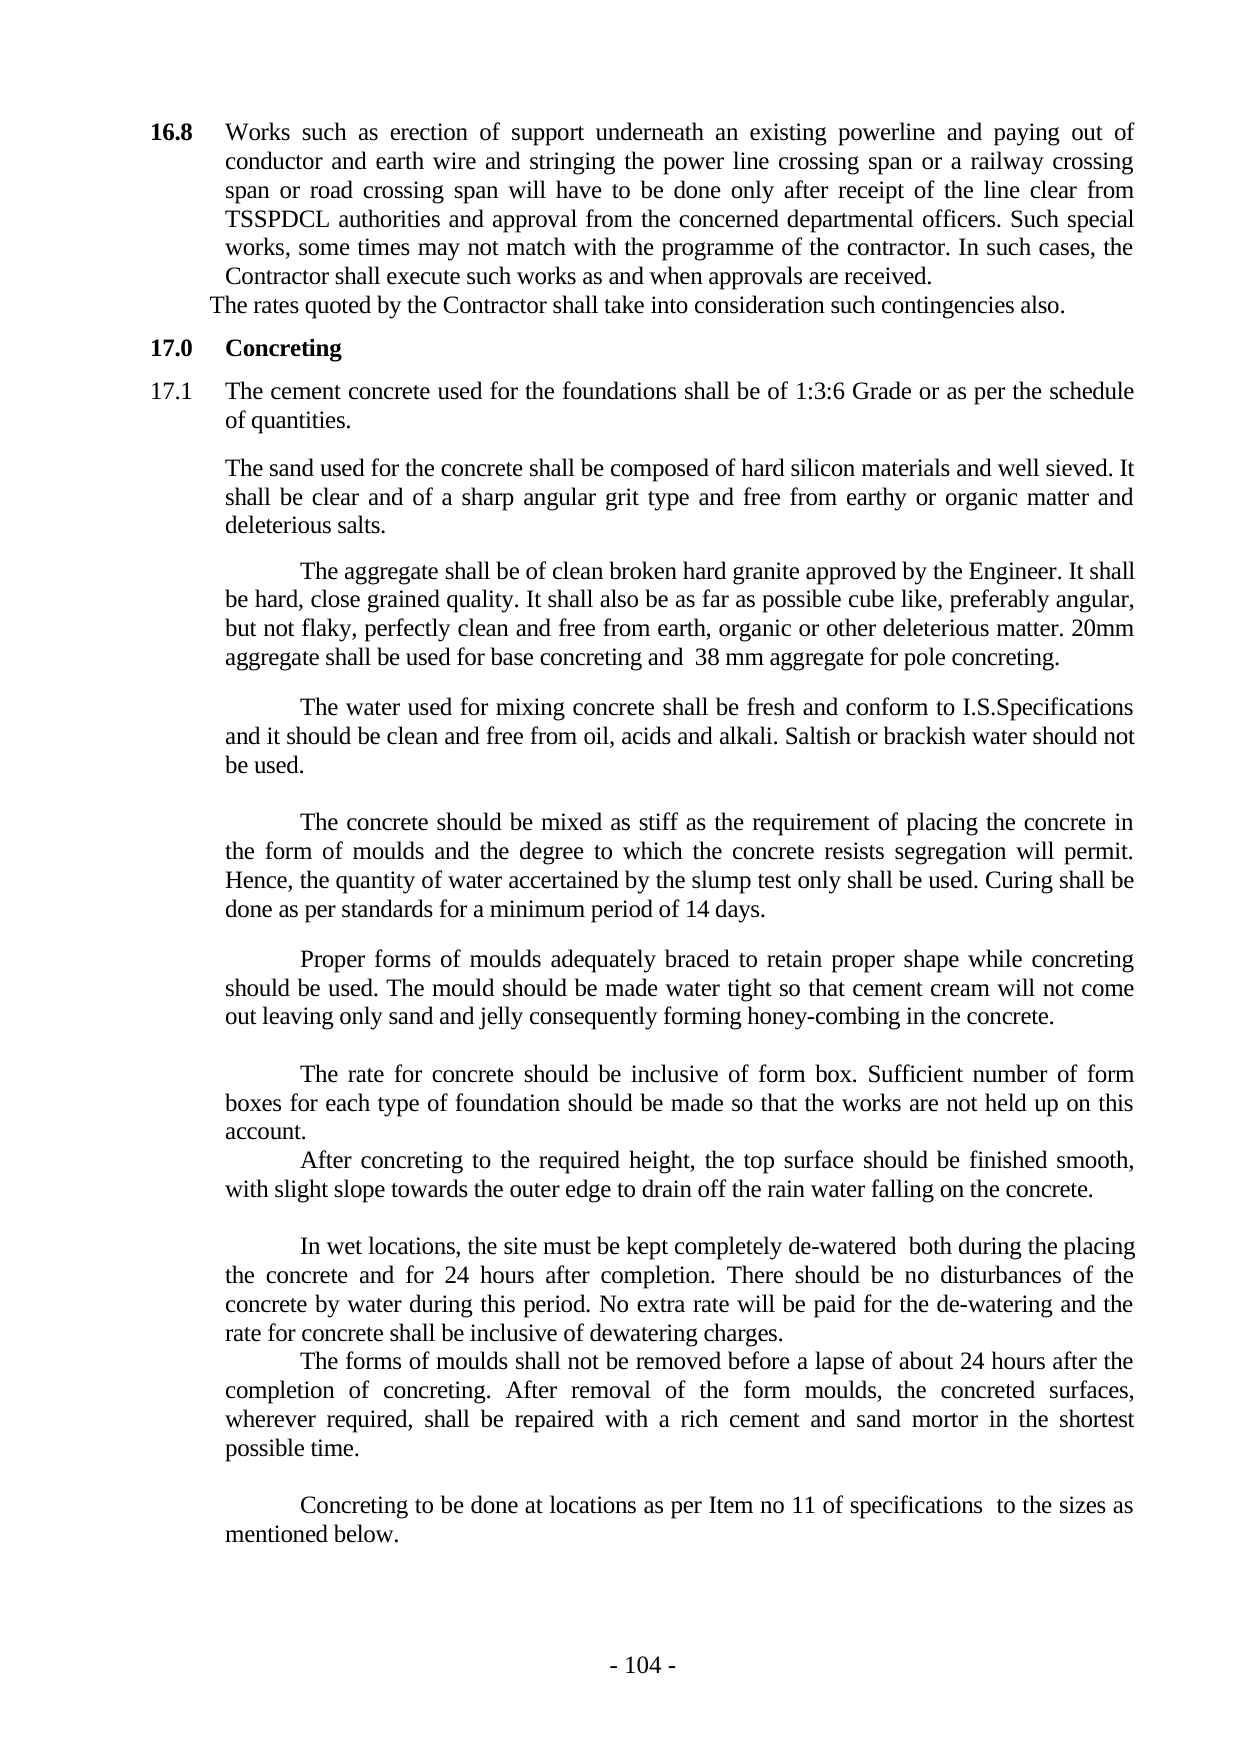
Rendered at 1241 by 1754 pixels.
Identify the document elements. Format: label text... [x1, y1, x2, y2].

list Concreting to be done at locations as per Item no 11 of specifications to the sizes as mentioned below. [150, 1490, 1135, 1548]
list Proper forms of moulds adequately braced to retain proper shape while concreting should be used. The mould should be made water tight so that cement cream will not come out leaving only sand and jelly consequently forming honey-combing in the concrete. [150, 944, 1135, 1030]
list The aggregate shall be of clean broken hard granite approved by the Engineer. It shall be hard, close grained quality. It shall also be as far as possible cube like, preferably angular, but not flaky, perfectly clean and free from earth, organic or other deleterious matter. 20mm aggregate shall be used for base concreting and 38 mm aggregate for pole concreting. [150, 556, 1135, 671]
list The rate for concrete should be inclusive of form box. Sufficient number of form boxes for each type of foundation should be made so that the works are not held up on this account. [150, 1059, 1135, 1145]
text 17.0 Concreting [150, 333, 1135, 362]
text The rates quoted by the Contractor shall take into consideration such contingencies also. [150, 290, 1135, 319]
list The concrete should be mixed as stiff as the requirement of placing the concrete in the form of moulds and the degree to which the concrete resists segregation will permit. Hence, the quantity of water accertained by the slump test only shall be used. Curing shall be done as per standards for a minimum period of 14 days. [150, 807, 1135, 922]
list The forms of moulds shall not be removed before a lapse of about 24 hours after the completion of concreting. After removal of the form moulds, the concreted surfaces, wherever required, shall be repaired with a rich cement and sand mortor in the shortest possible time. [150, 1346, 1135, 1461]
list In wet locations, the site must be kept completely de-watered both during the placing the concrete and for 24 hours after completion. There should be no disturbances of the concrete by water during this period. No extra rate will be paid for the de-watering and the rate for concrete shall be inclusive of dewatering charges. [150, 1231, 1135, 1346]
list After concreting to the required height, the top surface should be finished smooth, with slight slope towards the outer edge to drain off the rain water falling on the concrete. [150, 1145, 1135, 1203]
text 17.1 The cement concrete used for the foundations shall be of 1:3:6 Grade or as per the schedule of quantities. [150, 376, 1135, 434]
list The sand used for the concrete shall be composed of hard silicon materials and well sieved. It shall be clear and of a sharp angular grit type and free from earthy or organic matter and deleterious salts. [150, 453, 1135, 539]
list The water used for mixing concrete shall be fresh and conform to I.S.Specifications and it should be clean and free from oil, acids and alkali. Saltish or brackish water should not be used. [150, 692, 1135, 779]
text 16.8 Works such as erection of support underneath an existing powerline and paying out of conductor and earth wire and stringing the power line crossing span or a railway crossing span or road crossing span will have to be done only after receipt of the line clear from TSSPDCL authorities and approval from the concerned departmental officers. Such special works, some times may not match with the programme of the contractor. In such cases, the Contractor shall execute such works as and when approvals are received. [150, 117, 1135, 290]
